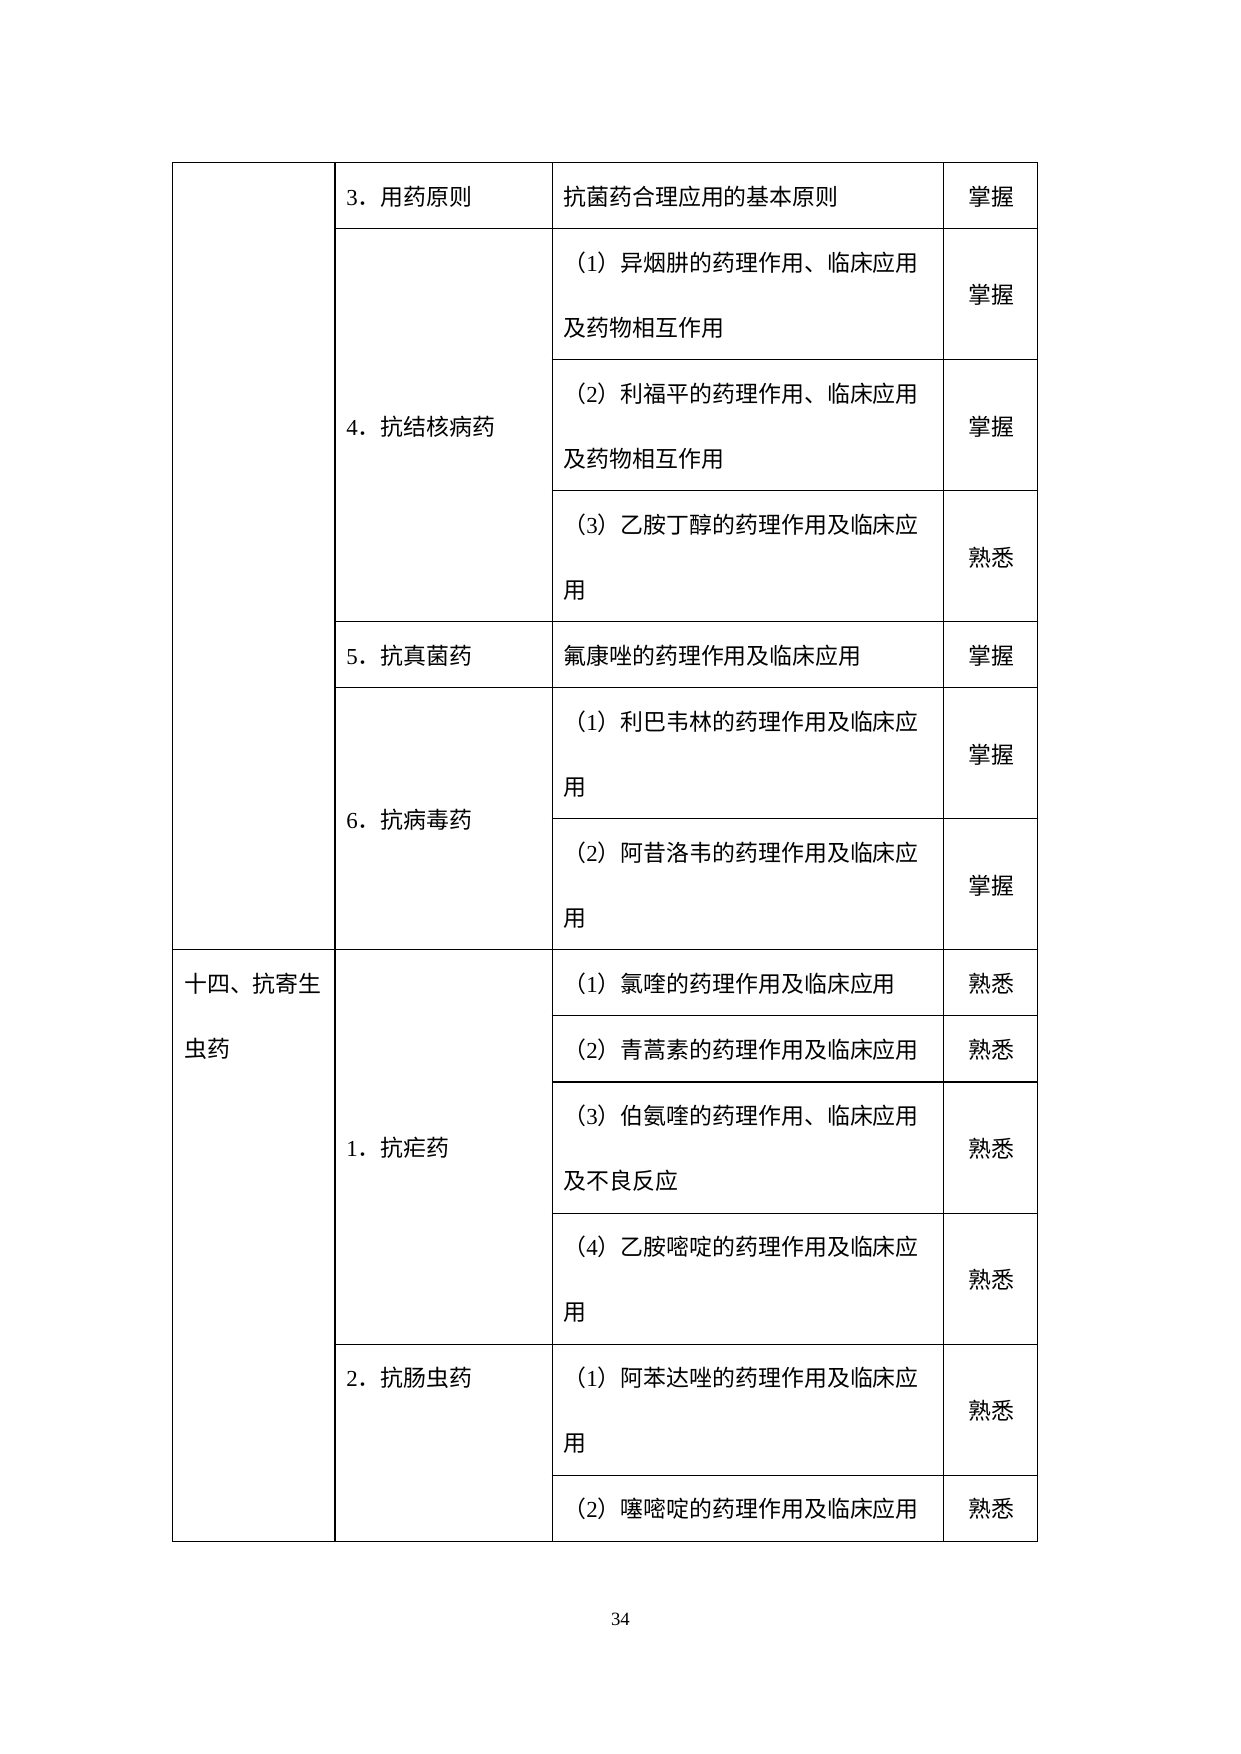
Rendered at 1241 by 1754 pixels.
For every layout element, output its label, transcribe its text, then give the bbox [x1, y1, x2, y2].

table_cell （1）氯喹的药理作用及临床应用 [553, 950, 943, 1015]
table_cell 掌握 [944, 163, 1037, 228]
table_cell 熟悉 [944, 1083, 1037, 1212]
table_cell 十四、抗寄生虫药 [173, 950, 334, 1541]
table_cell （2）噻嘧啶的药理作用及临床应用 [553, 1476, 943, 1541]
table_cell 掌握 [944, 229, 1037, 359]
table_cell 熟悉 [944, 1214, 1037, 1343]
table_cell 熟悉 [944, 1016, 1037, 1081]
table_cell （2）阿昔洛韦的药理作用及临床应用 [553, 819, 943, 949]
table_cell 3．用药原则 [336, 163, 552, 228]
table_cell 熟悉 [944, 1476, 1037, 1541]
table_cell （1）异烟肼的药理作用、临床应用及药物相互作用 [553, 229, 943, 359]
table_cell 掌握 [944, 688, 1037, 818]
table_cell 掌握 [944, 622, 1037, 687]
table_cell 1．抗疟药 [336, 950, 552, 1343]
table_cell （1）阿苯达唑的药理作用及临床应用 [553, 1345, 943, 1474]
table_cell 2．抗肠虫药 [336, 1345, 552, 1541]
table_cell 熟悉 [944, 950, 1037, 1015]
table_cell 抗菌药合理应用的基本原则 [553, 163, 943, 228]
table_cell 5．抗真菌药 [336, 622, 552, 687]
table_cell 掌握 [944, 819, 1037, 949]
table_cell 掌握 [944, 360, 1037, 490]
table_cell 熟悉 [944, 1345, 1037, 1474]
table_cell 熟悉 [944, 491, 1037, 621]
table_cell （4）乙胺嘧啶的药理作用及临床应用 [553, 1214, 943, 1343]
table_cell 6．抗病毒药 [336, 688, 552, 949]
table_cell （2）利福平的药理作用、临床应用及药物相互作用 [553, 360, 943, 490]
table_cell （1）利巴韦林的药理作用及临床应用 [553, 688, 943, 818]
table_cell （3）乙胺丁醇的药理作用及临床应用 [553, 491, 943, 621]
table_cell 氟康唑的药理作用及临床应用 [553, 622, 943, 687]
table_cell 4．抗结核病药 [336, 229, 552, 621]
table_cell （3）伯氨喹的药理作用、临床应用及不良反应 [553, 1083, 943, 1212]
table_cell （2）青蒿素的药理作用及临床应用 [553, 1016, 943, 1081]
